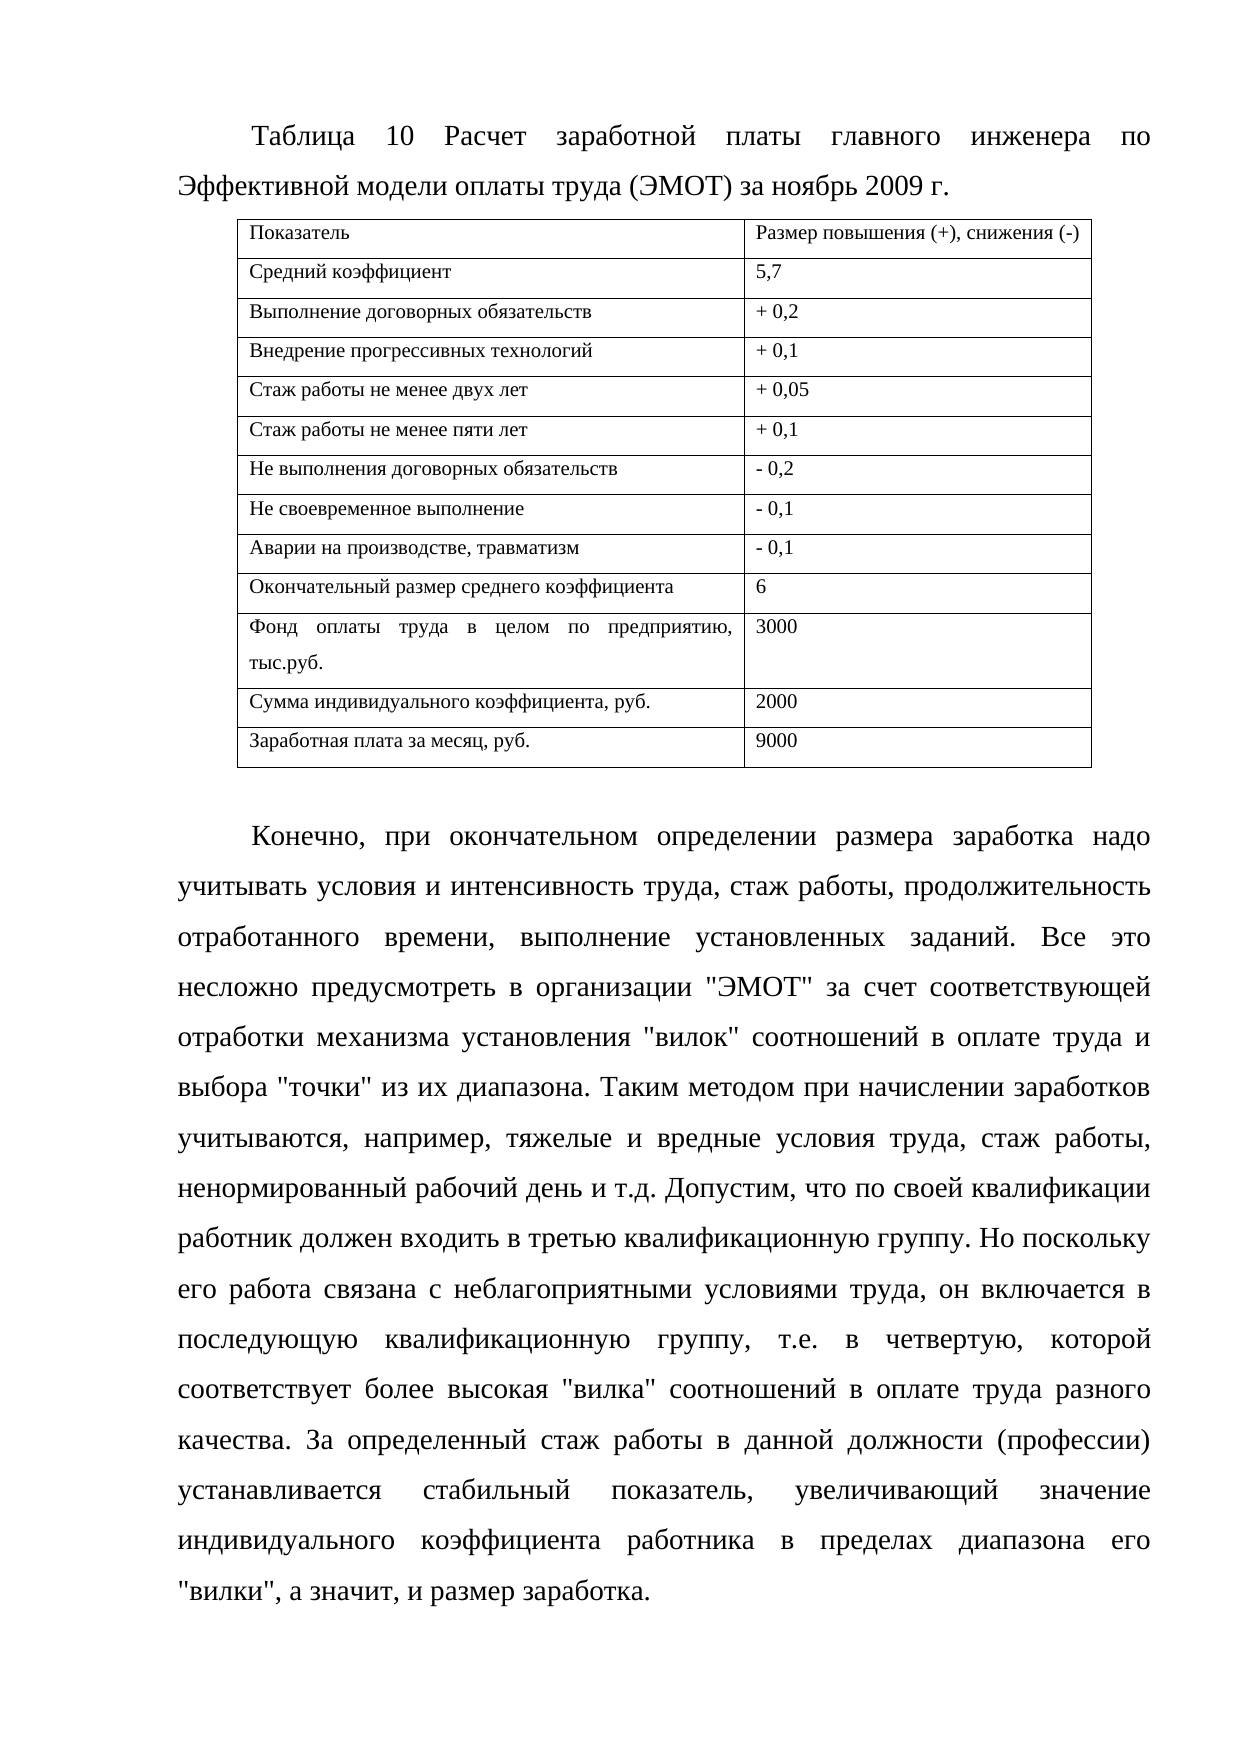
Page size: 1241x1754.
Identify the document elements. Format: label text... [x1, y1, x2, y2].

table_cell Не выполнения договорных обязательств [238, 456, 744, 494]
table_cell Средний коэффициент [238, 259, 744, 297]
text Конечно, при окончательном определении размера заработка надо учитывать условия и интенсивность труда, стаж работы, продолжительность отработанного времени, выполнение установленных заданий. Все это несложно предусмотреть в организации "ЭМОТ" за счет соответствующей отработки механизма установления "вилок" соотношений в оплате труда и выбора "точки" из их диапазона. Таким методом при начислении заработков учитываются, например, тяжелые и вредные условия труда, стаж работы, ненормированный рабочий день и т.д. Допустим, что по своей квалификации работник должен входить в третью квалификационную группу. Но поскольку его работа связана с неблагоприятными условиями труда, он включается в последующую квалификационную группу, т.е. в четвертую, которой соответствует более высокая "вилка" соотношений в оплате труда разного качества. За определенный стаж работы в данной должности (профессии) устанавливается стабильный показатель, увеличивающий значение индивидуального коэффициента работника в пределах диапазона его "вилки", а значит, и размер заработка. [177, 818, 1152, 1606]
table_cell + 0,05 [745, 377, 1091, 416]
table_cell Сумма индивидуального коэффициента, руб. [238, 689, 744, 727]
table_cell Не своевременное выполнение [238, 495, 744, 534]
table_cell - 0,1 [745, 495, 1091, 534]
table_cell Выполнение договорных обязательств [238, 299, 744, 337]
table_cell 5,7 [745, 259, 1091, 297]
table_cell 3000 [745, 614, 1091, 688]
table_cell - 0,2 [745, 456, 1091, 494]
table_cell Внедрение прогрессивных технологий [238, 338, 744, 376]
table_cell 6 [745, 574, 1091, 612]
table_cell Стаж работы не менее двух лет [238, 377, 744, 416]
table_cell Стаж работы не менее пяти лет [238, 417, 744, 455]
table_cell 2000 [745, 689, 1091, 727]
table_header Размер повышения (+), снижения (-) [745, 220, 1091, 258]
table_header Показатель [238, 220, 744, 258]
table_cell + 0,2 [745, 299, 1091, 337]
table_cell Окончательный размер среднего коэффициента [238, 574, 744, 612]
table_cell Заработная плата за месяц, руб. [238, 728, 744, 767]
table_cell + 0,1 [745, 338, 1091, 376]
text Таблица 10 Расчет заработной платы главного инженера по Эффективной модели оплаты труда (ЭМОТ) за ноябрь 2009 г. [177, 118, 1152, 202]
table_cell + 0,1 [745, 417, 1091, 455]
table_cell - 0,1 [745, 535, 1091, 573]
table_cell Фонд оплаты труда в целом по предприятию, тыс.руб. [238, 614, 744, 688]
table_cell Аварии на производстве, травматизм [238, 535, 744, 573]
table_cell 9000 [745, 728, 1091, 767]
